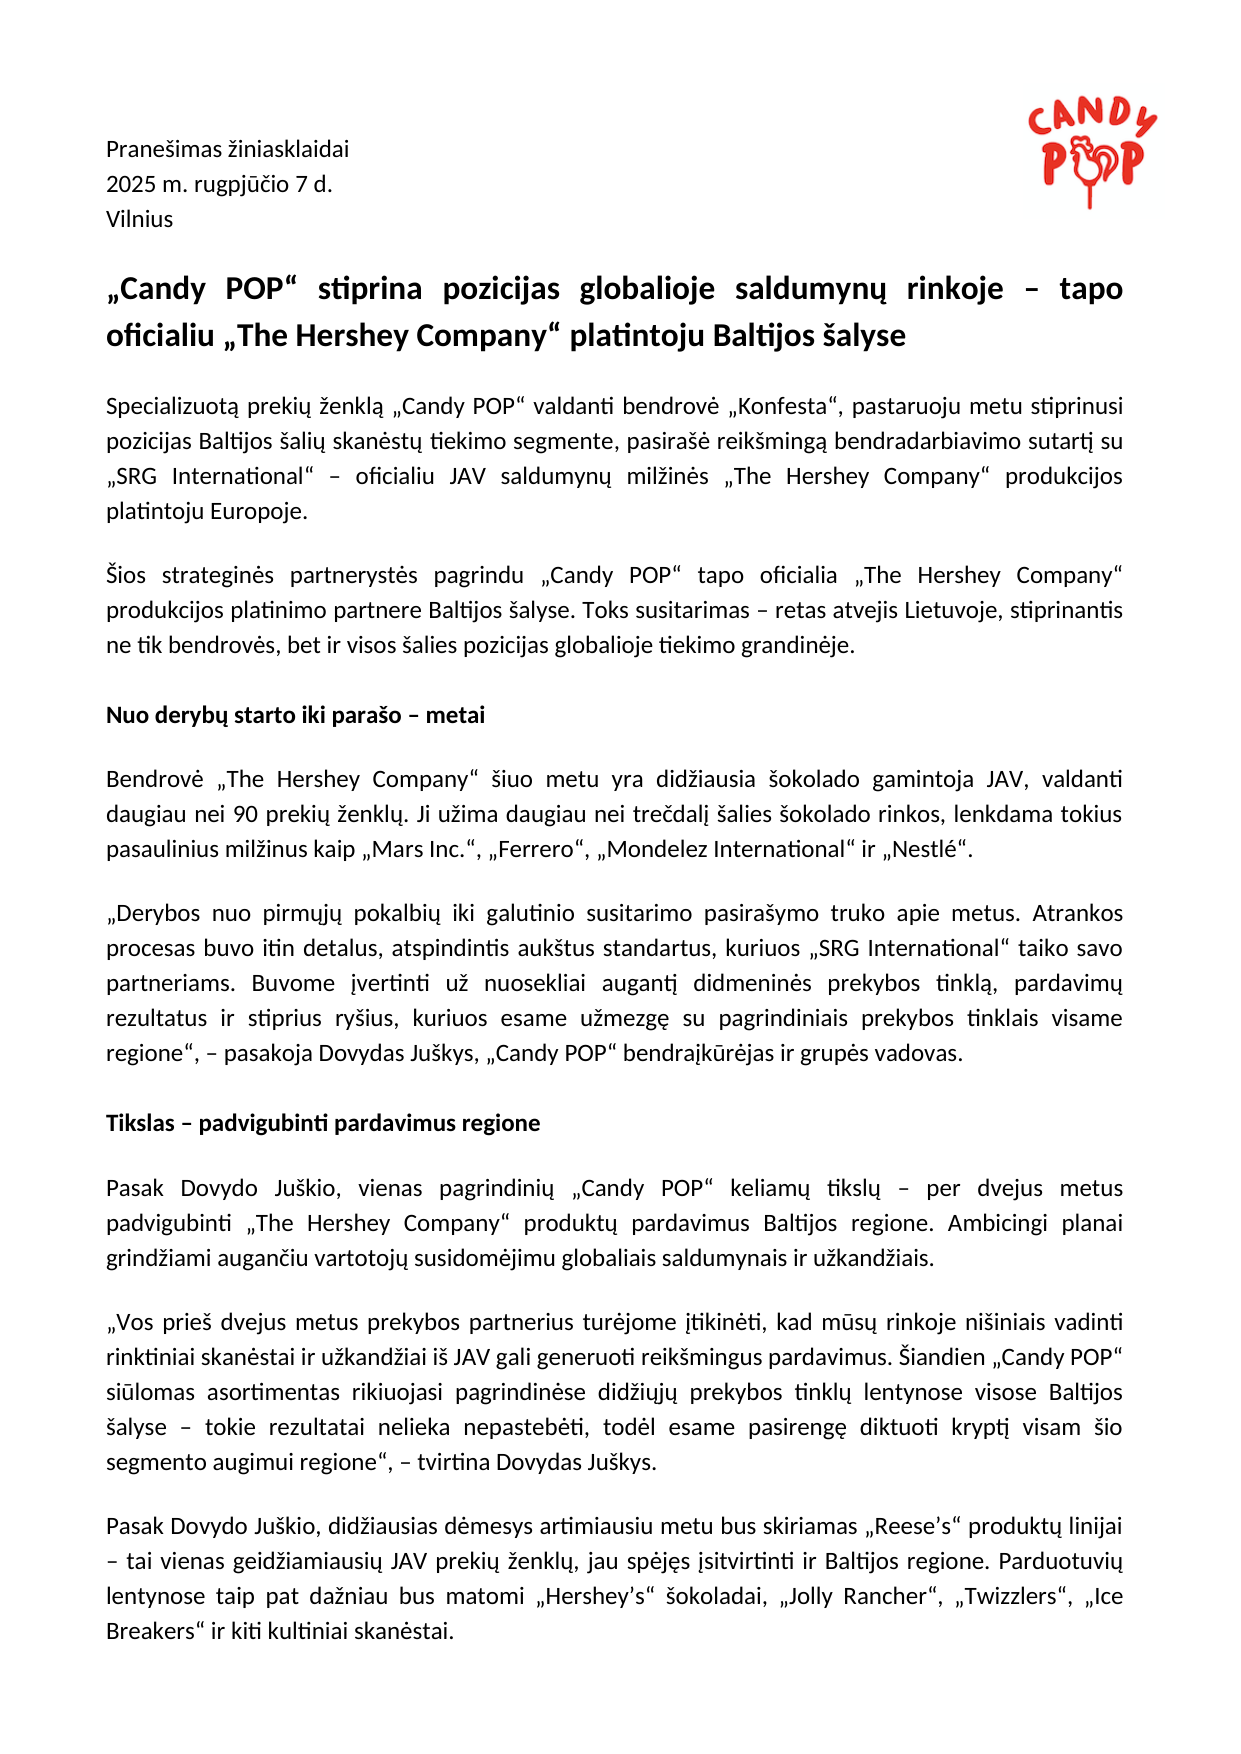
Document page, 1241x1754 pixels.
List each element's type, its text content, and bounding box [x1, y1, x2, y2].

text Nuo derybų starto iki parašo – metai [106, 699, 1124, 730]
text Pasak Dovydo Juškio, didžiausias dėmesys artimiausiu metu bus skiriamas „Reese’s“ produktų linijai – tai vienas geidžiamiausių JAV prekių ženklų, jau spėjęs įsitvirtinti ir Baltijos regione. Parduotuvių lentynose taip pat dažniau bus matomi „Hershey’s“ šokoladai, „Jolly Rancher“, „Twizzlers“, „Ice Breakers“ ir kiti kultiniai skanėstai. [106, 1510, 1124, 1646]
text Pranešimas žiniasklaidai [106, 133, 1023, 164]
text Bendrovė „The Hershey Company“ šiuo metu yra didžiausia šokolado gamintoja JAV, valdanti daugiau nei 90 prekių ženklų. Ji užima daugiau nei trečdalį šalies šokolado rinkos, lenkdama tokius pasaulinius milžinus kaip „Mars Inc.“, „Ferrero“, „Mondelez International“ ir „Nestlé“. [106, 763, 1124, 864]
text 2025 m. rugpjūčio 7 d. [106, 168, 1023, 199]
text Vilnius [106, 203, 1124, 234]
text „Candy POP“ stiprina pozicijas globalioje saldumynų rinkoje – tapo oficialiu „The Hershey Company“ platintoju Baltijos šalyse [106, 267, 1124, 355]
text Pasak Dovydo Juškio, vienas pagrindinių „Candy POP“ keliamų tikslų – per dvejus metus padvigubinti „The Hershey Company“ produktų pardavimus Baltijos regione. Ambicingi planai grindžiami augančiu vartotojų susidomėjimu globaliais saldumynais ir užkandžiais. [106, 1172, 1124, 1272]
text Šios strateginės partnerystės pagrindu „Candy POP“ tapo oficialia „The Hershey Company“ produkcijos platinimo partnere Baltijos šalyse. Toks susitarimas – retas atvejis Lietuvoje, stiprinantis ne tik bendrovės, bet ir visos šalies pozicijas globalioje tiekimo grandinėje. [106, 559, 1124, 660]
text Tikslas – padvigubinti pardavimus regione [106, 1108, 1124, 1138]
text Specializuotą prekių ženklą „Candy POP“ valdanti bendrovė „Konfesta“, pastaruoju metu stiprinusi pozicijas Baltijos šalių skanėstų tiekimo segmente, pasirašė reikšmingą bendradarbiavimo sutartį su „SRG International“ – oficialiu JAV saldumynų milžinės „The Hershey Company“ produkcijos platintoju Europoje. [106, 390, 1124, 526]
text „Vos prieš dvejus metus prekybos partnerius turėjome įtikinėti, kad mūsų rinkoje nišiniais vadinti rinktiniai skanėstai ir užkandžiai iš JAV gali generuoti reikšmingus pardavimus. Šiandien „Candy POP“ siūlomas asortimentas rikiuojasi pagrindinėse didžiųjų prekybos tinklų lentynose visose Baltijos šalyse – tokie rezultatai nelieka nepastebėti, todėl esame pasirengę diktuoti kryptį visam šio segmento augimui regione“, – tvirtina Dovydas Juškys. [106, 1306, 1124, 1476]
text „Derybos nuo pirmųjų pokalbių iki galutinio susitarimo pasirašymo truko apie metus. Atrankos procesas buvo itin detalus, atspindintis aukštus standartus, kuriuos „SRG International“ taiko savo partneriams. Buvome įvertinti už nuosekliai augantį didmeninės prekybos tinklą, pardavimų rezultatus ir stiprius ryšius, kuriuos esame užmezgę su pagrindiniais prekybos tinklais visame regione“, – pasakoja Dovydas Juškys, „Candy POP“ bendraįkūrėjas ir grupės vadovas. [106, 898, 1124, 1068]
picture [1023, 83, 1165, 219]
